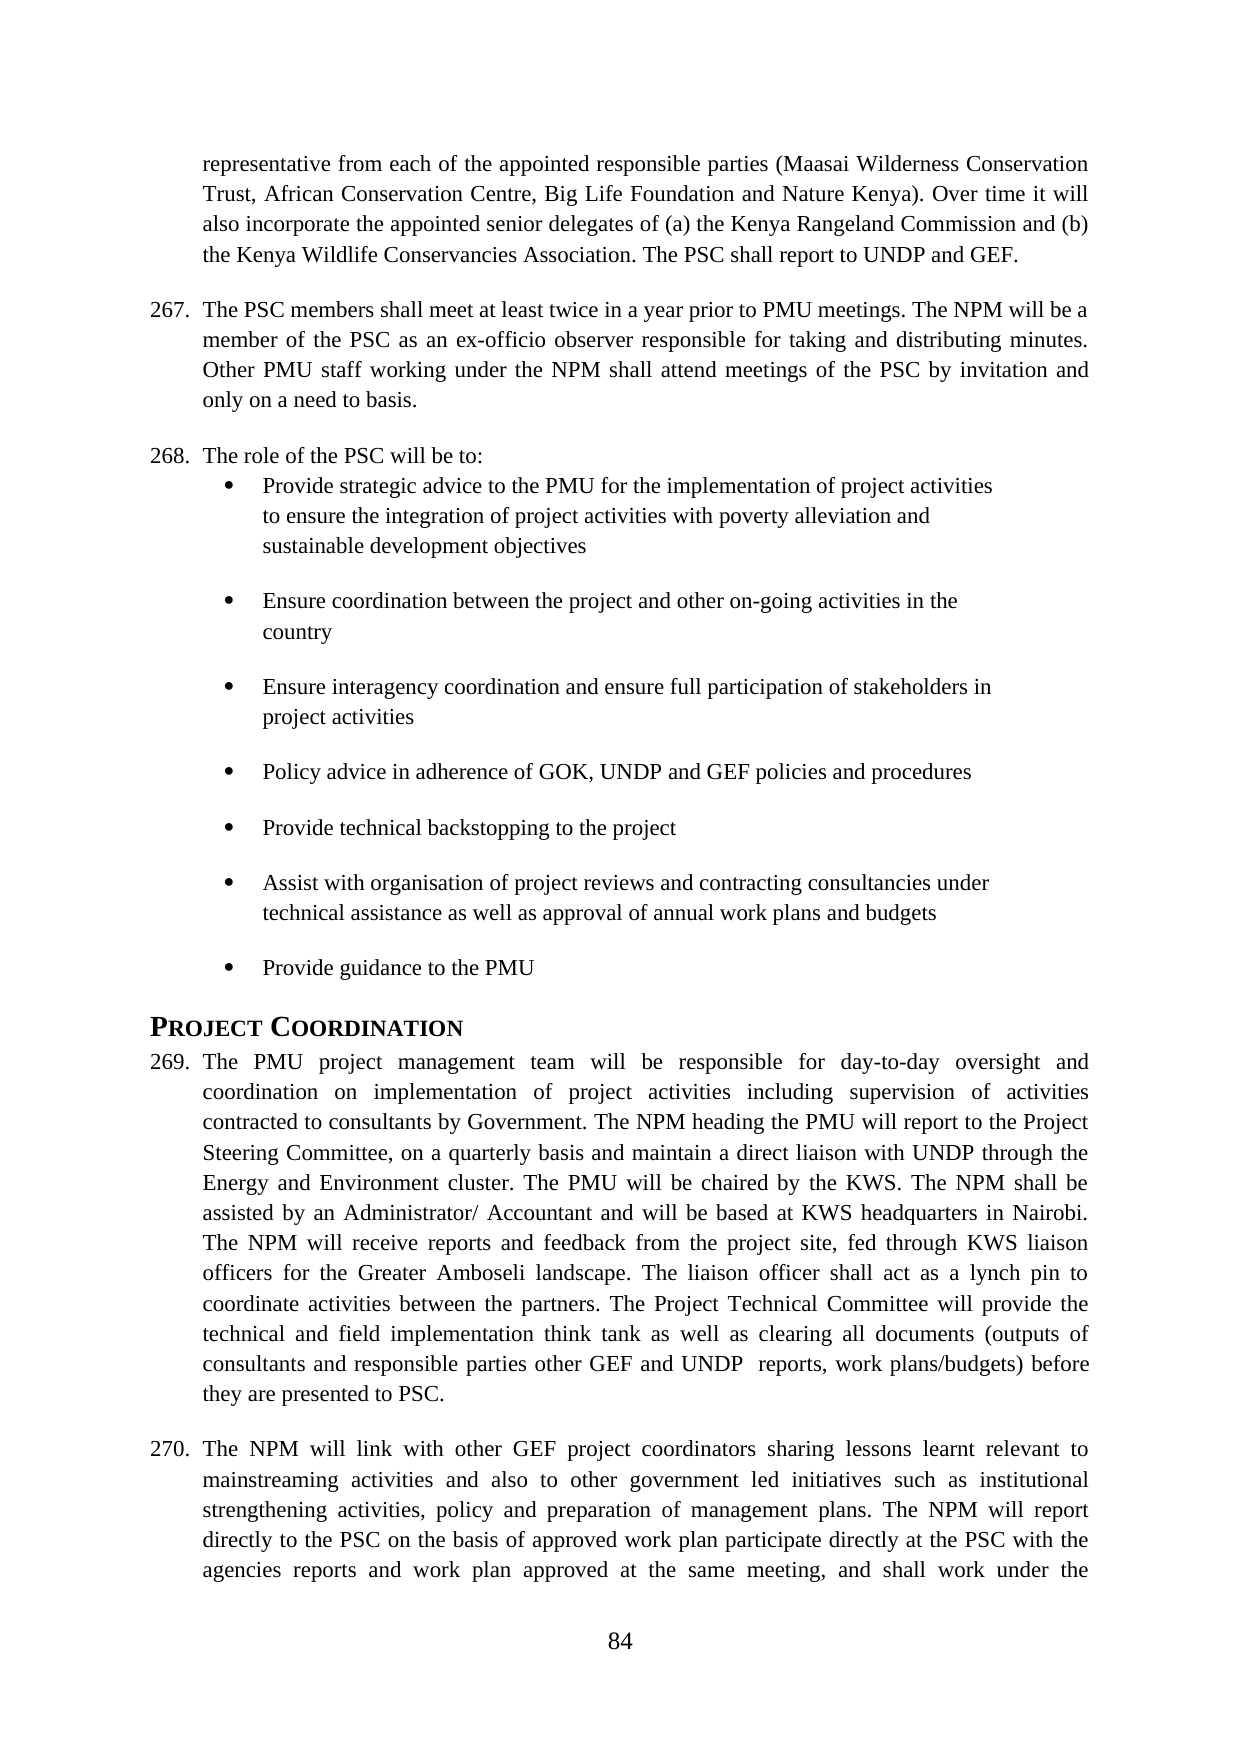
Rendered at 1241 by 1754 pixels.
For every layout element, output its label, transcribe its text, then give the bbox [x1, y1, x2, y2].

text Provide strategic advice to the PMU for the implementation of project activities to ensure the integration of project activities with poverty alleviation and sustainable development objectives [225, 472, 1015, 559]
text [150, 1435, 1090, 1583]
text The PSC members shall meet at least twice in a year prior to PMU meetings. The NPM will be a member of the PSC as an ex-officio observer responsible for taking and distributing minutes. Other PMU staff working under the NPM shall attend meetings of the PSC by invitation and only on a need to basis. [150, 296, 1090, 413]
text Provide technical backstopping to the project [225, 813, 1015, 840]
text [150, 150, 1090, 267]
text Assist with organisation of project reviews and contracting consultancies under technical assistance as well as approval of annual work plans and budgets [225, 869, 1015, 925]
subtitle Project Coordination [150, 1009, 1090, 1043]
text The PMU project management team will be responsible for day-to-day oversight and coordination on implementation of project activities including supervision of activities contracted to consultants by Government. The NPM heading the PMU will report to the Project Steering Committee, on a quarterly basis and maintain a direct liaison with UNDP through the Energy and Environment cluster. The PMU will be chaired by the KWS. The NPM shall be assisted by an Administrator/ Accountant and will be based at KWS headquarters in Nairobi. The NPM will receive reports and feedback from the project site, fed through KWS liaison officers for the Greater Amboseli landscape. The liaison officer shall act as a lynch pin to coordinate activities between the partners. The Project Technical Committee will provide the technical and field implementation think tank as well as clearing all documents (outputs of consultants and responsible parties other GEF and UNDP reports, work plans/budgets) before they are presented to PSC. [150, 1048, 1090, 1407]
text Policy advice in adherence of GOK, UNDP and GEF policies and procedures [225, 758, 1015, 785]
text Provide guidance to the PMU [225, 954, 1015, 981]
text Ensure interagency coordination and ensure full participation of stakeholders in project activities [225, 673, 1015, 729]
text The role of the PSC will be to: [150, 442, 1090, 468]
text Ensure coordination between the project and other on-going activities in the country [225, 587, 1015, 644]
